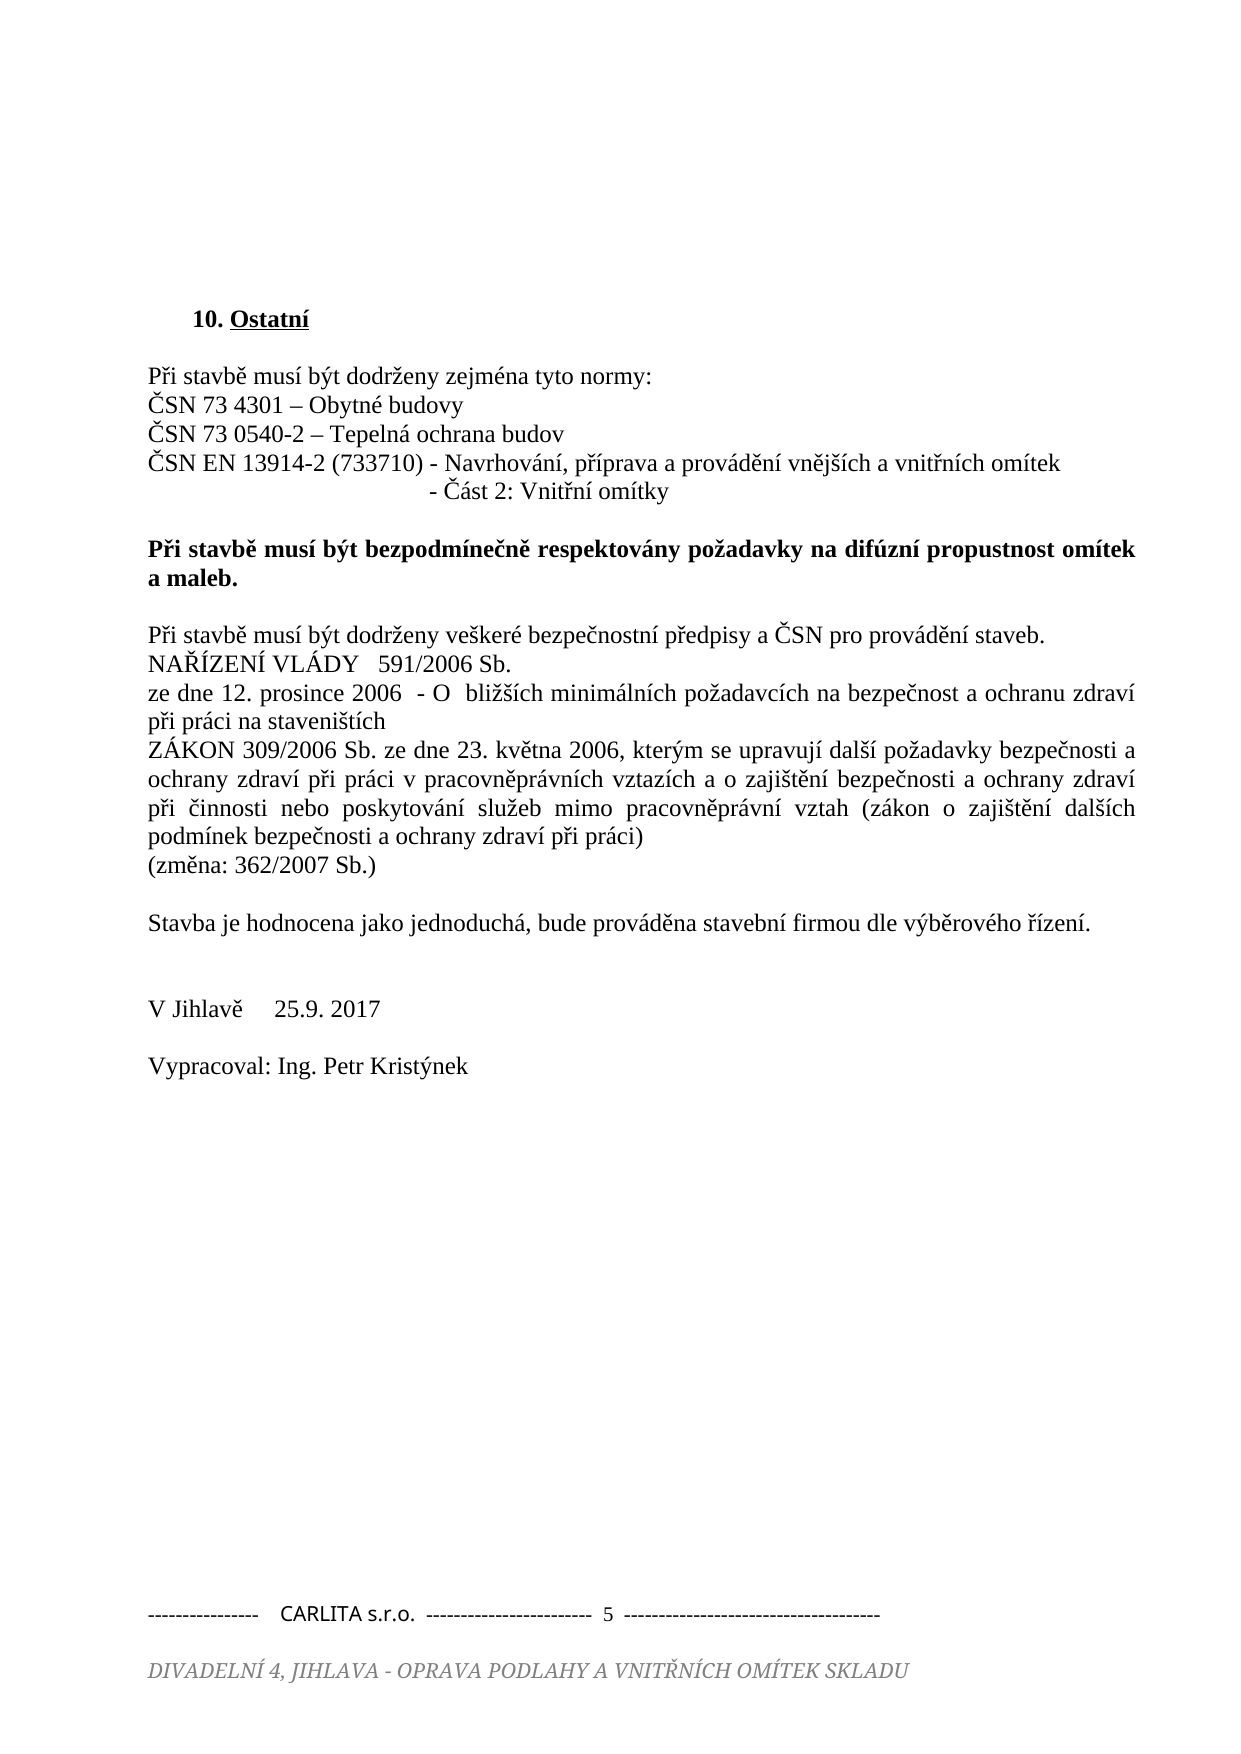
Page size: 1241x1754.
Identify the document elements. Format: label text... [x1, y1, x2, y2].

text ČSN EN 13914-2 (733710) - Navrhování, příprava a provádění vnějších a vnitřních omítek [148, 448, 1137, 476]
text Při stavbě musí být bezpodmínečně respektovány požadavky na difúzní propustnost omítek a maleb. [148, 534, 1137, 591]
text Stavba je hodnocena jako jednoduchá, bude prováděna stavební firmou dle výběrového řízení. [148, 908, 1137, 936]
text - Část 2: Vnitřní omítky [148, 476, 1137, 505]
text ZÁKON 309/2006 Sb. ze dne 23. května 2006, kterým se upravují další požadavky bezpečnosti a ochrany zdraví při práci v pracovněprávních vztazích a o zajištění bezpečnosti a ochrany zdraví při činnosti nebo poskytování služeb mimo pracovněprávní vztah (zákon o zajištění dalších podmínek bezpečnosti a ochrany zdraví při práci) [148, 735, 1137, 850]
text ze dne 12. prosince 2006 - O bližších minimálních požadavcích na bezpečnost a ochranu zdraví při práci na staveništích [148, 678, 1137, 735]
text ČSN 73 4301 – Obytné budovy [148, 390, 1137, 419]
text ČSN 73 0540-2 – Tepelná ochrana budov [148, 419, 1137, 448]
text Vypracoval: Ing. [148, 1051, 1137, 1080]
text V Jihlavě 25.9. 2017 [148, 994, 1137, 1023]
text (změna: 362/2007 Sb.) [148, 850, 1137, 879]
text NAŘÍZENÍ VLÁDY 591/2006 Sb. [148, 649, 1137, 678]
list Ostatní [192, 304, 1137, 333]
text Při stavbě musí být dodrženy veškeré bezpečnostní předpisy a ČSN pro provádění staveb. [148, 620, 1137, 649]
text Při stavbě musí být dodrženy zejména tyto normy: [148, 361, 1137, 390]
